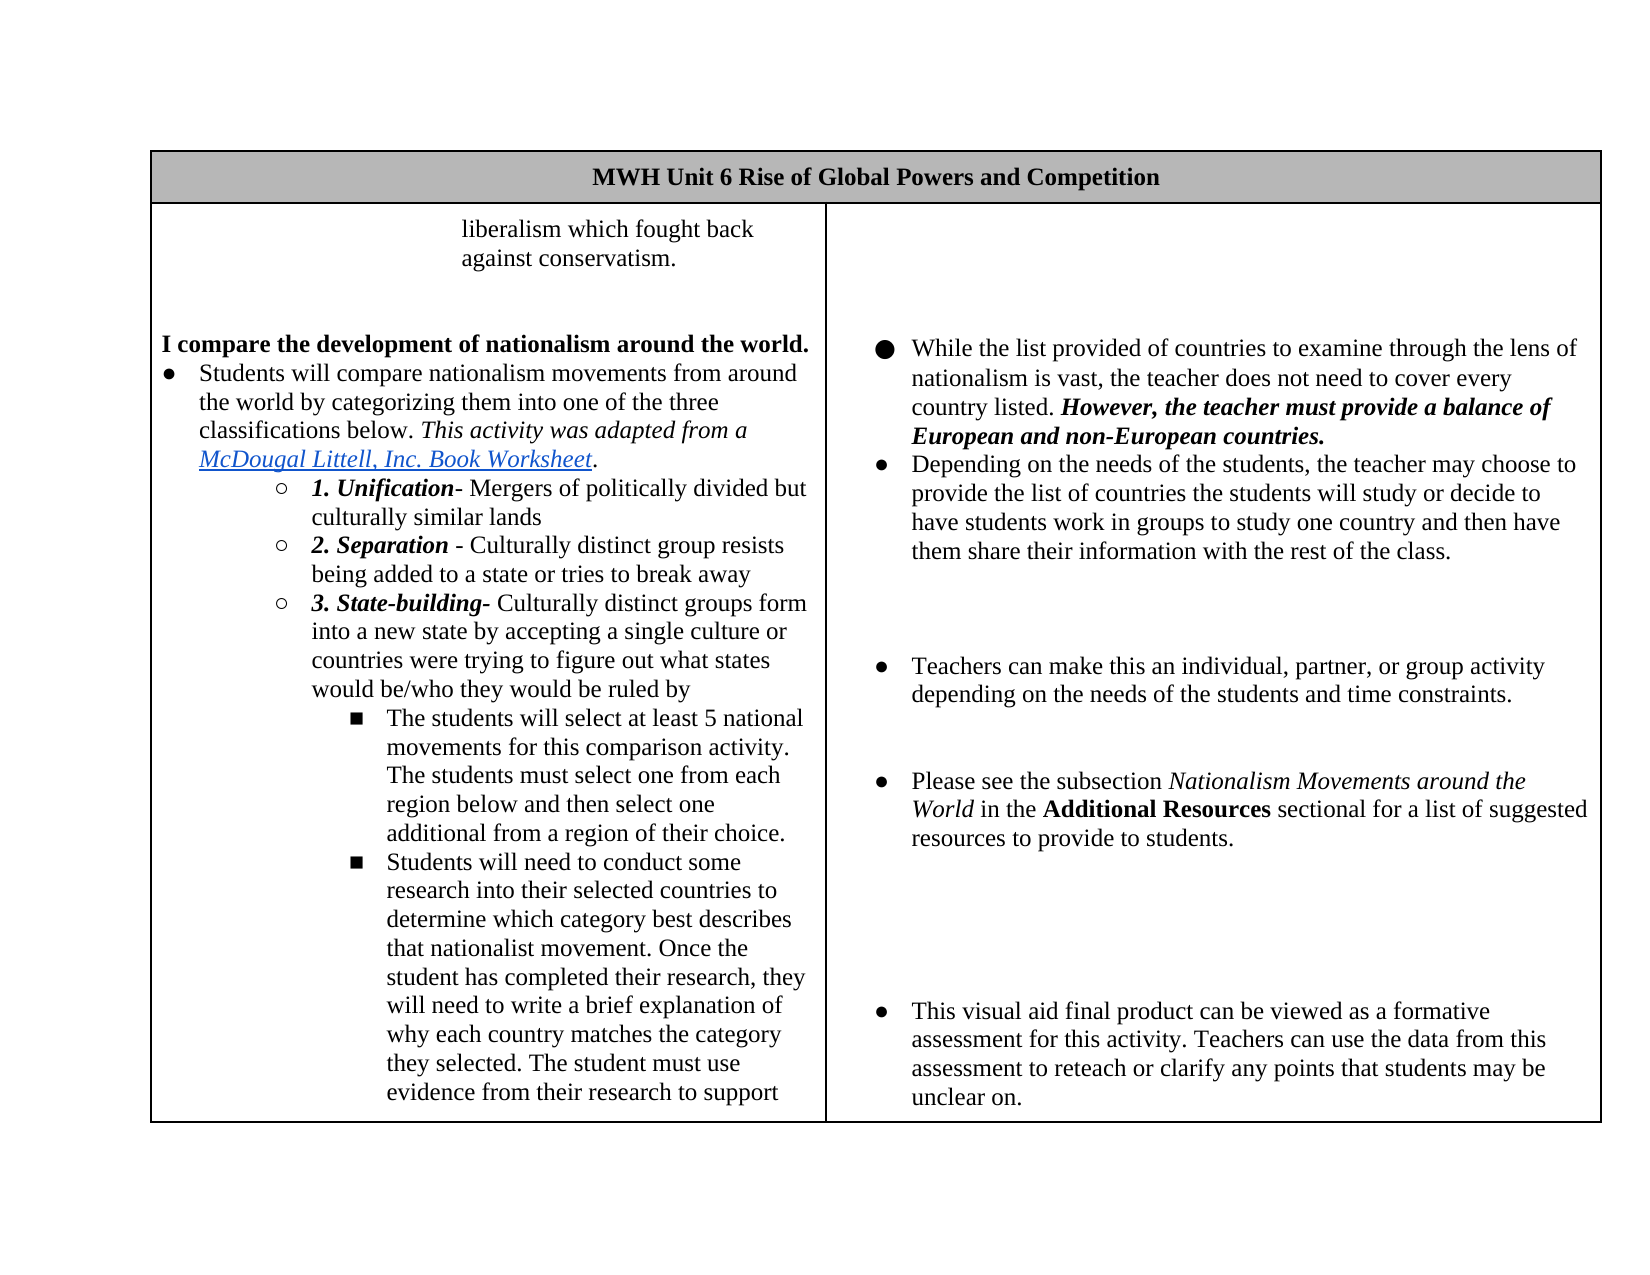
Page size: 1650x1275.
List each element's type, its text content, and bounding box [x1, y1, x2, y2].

table_header MWH Unit 6 Rise of Global Powers and Competition [152, 152, 1600, 202]
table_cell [827, 204, 1600, 1121]
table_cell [152, 204, 825, 1121]
